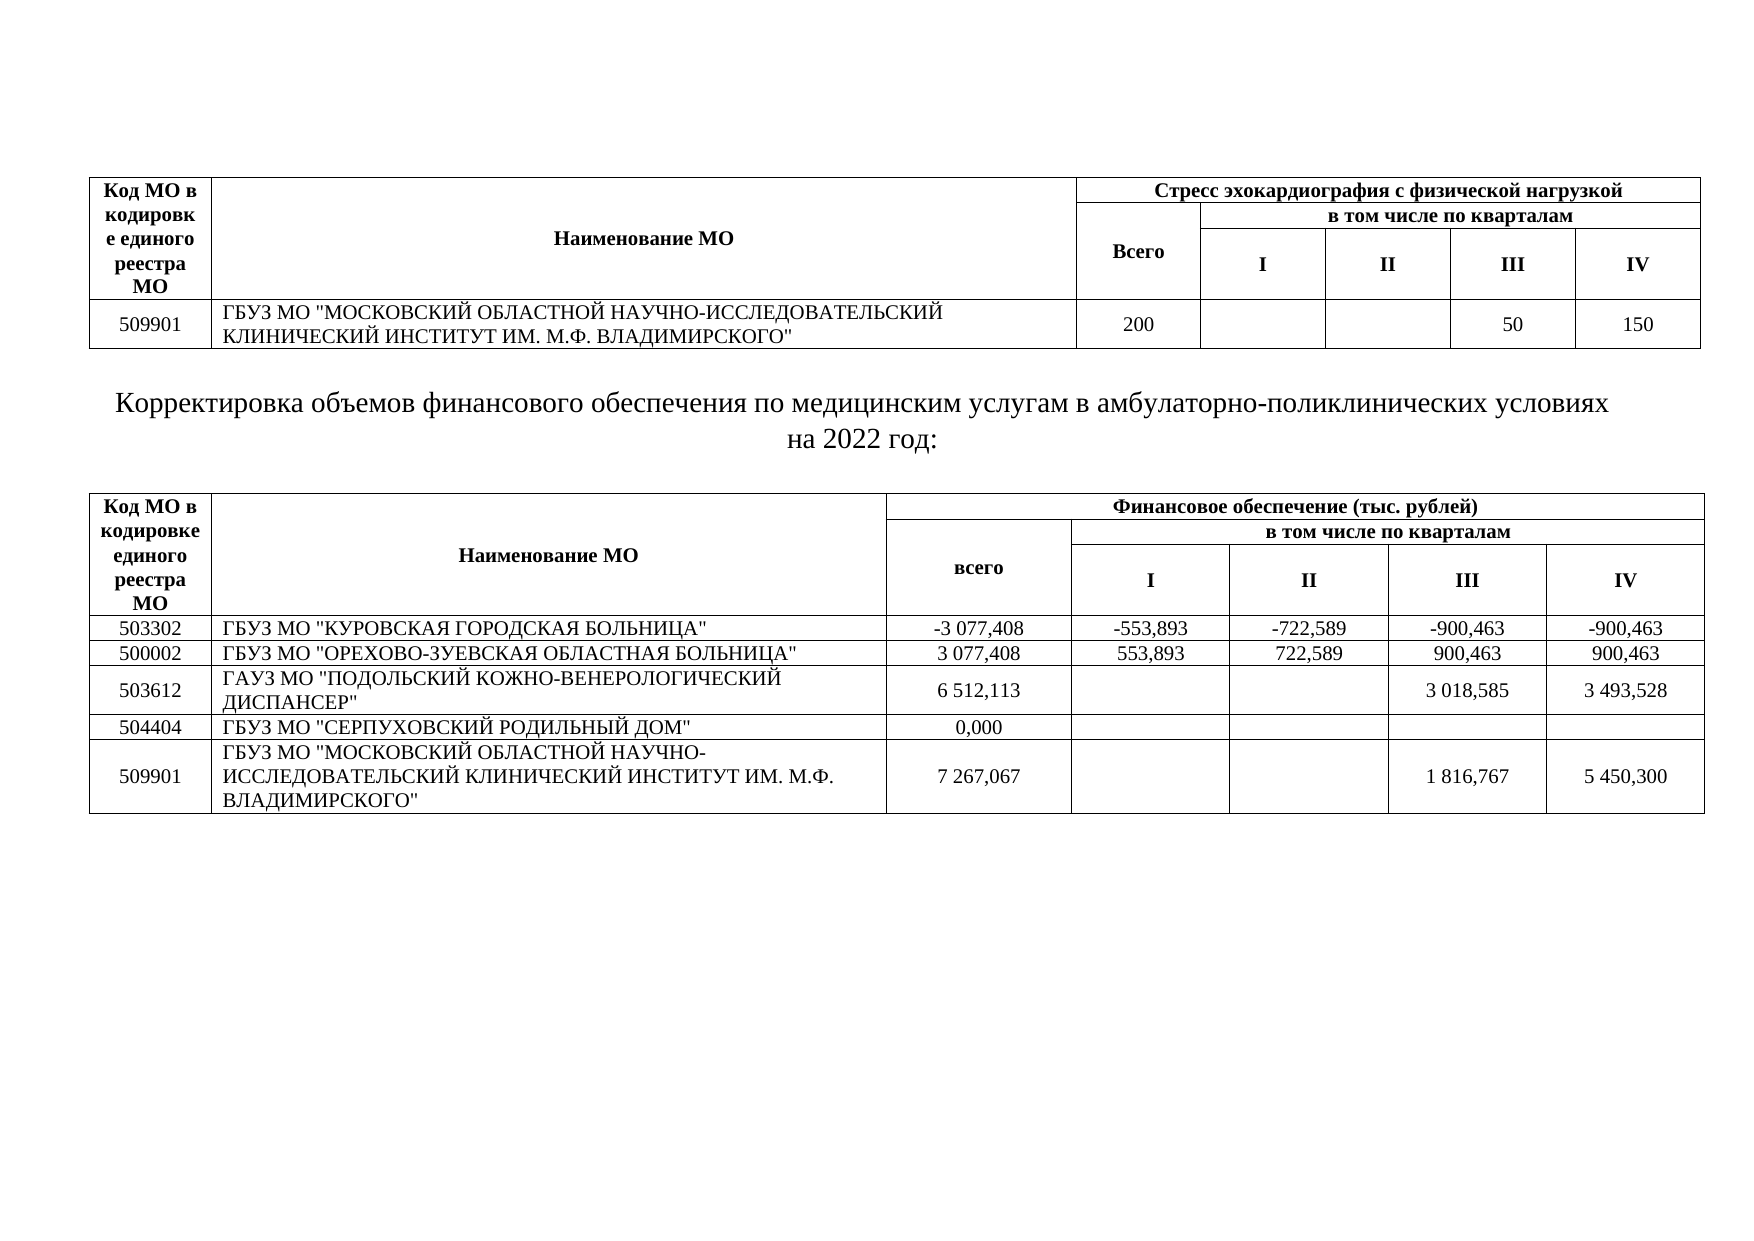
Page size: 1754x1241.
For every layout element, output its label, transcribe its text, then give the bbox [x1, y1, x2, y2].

table_cell 5 450,300 [1547, 740, 1704, 812]
table_cell ГБУЗ МО "СЕРПУХОВСКИЙ РОДИЛЬНЫЙ ДОМ" [212, 715, 886, 739]
table_header Наименование МО [212, 494, 886, 615]
table_cell 900,463 [1547, 641, 1704, 665]
table_cell IV [1576, 229, 1700, 298]
table_cell ГАУЗ МО "ПОДОЛЬСКИЙ КОЖНО-ВЕНЕРОЛОГИЧЕСКИЙ ДИСПАНСЕР" [212, 666, 886, 714]
table_cell III [1451, 229, 1575, 298]
table_cell 150 [1576, 300, 1700, 348]
table_cell [1072, 740, 1229, 812]
table_header Стресс эхокардиография с физической нагрузкой [1077, 178, 1700, 202]
table_cell 6 512,113 [887, 666, 1071, 714]
table_cell 200 [1077, 300, 1200, 348]
table_cell 7 267,067 [887, 740, 1071, 812]
table_header Код МО в кодировке единого реестра МО [90, 178, 211, 298]
table_header Наименование МО [212, 178, 1076, 298]
table_cell [1072, 666, 1229, 714]
table_cell -553,893 [1072, 616, 1229, 640]
table_cell [1230, 666, 1388, 714]
table_cell всего [887, 520, 1071, 615]
table_cell [1230, 715, 1388, 739]
table_cell 503612 [90, 666, 211, 714]
table_cell [1230, 740, 1388, 812]
table_cell 500002 [90, 641, 211, 665]
table_cell [1326, 300, 1450, 348]
table_cell 3 018,585 [1389, 666, 1546, 714]
table_cell ГБУЗ МО "КУРОВСКАЯ ГОРОДСКАЯ БОЛЬНИЦА" [212, 616, 886, 640]
table_cell -900,463 [1547, 616, 1704, 640]
table_cell ГБУЗ МО "МОСКОВСКИЙ ОБЛАСТНОЙ НАУЧНО-ИССЛЕДОВАТЕЛЬСКИЙ КЛИНИЧЕСКИЙ ИНСТИТУТ ИМ. М.Ф. ВЛАДИМИРСКОГО" [212, 300, 1076, 348]
table_cell [1547, 715, 1704, 739]
table_cell -900,463 [1389, 616, 1546, 640]
table_cell ГБУЗ МО "МОСКОВСКИЙ ОБЛАСТНОЙ НАУЧНО-ИССЛЕДОВАТЕЛЬСКИЙ КЛИНИЧЕСКИЙ ИНСТИТУТ ИМ. М.Ф. ВЛАДИМИРСКОГО" [212, 740, 886, 812]
table_cell IV [1547, 545, 1704, 615]
table_header Финансовое обеспечение (тыс. рублей) [887, 494, 1704, 518]
table_cell 900,463 [1389, 641, 1546, 665]
table_cell -722,589 [1230, 616, 1388, 640]
table_cell I [1072, 545, 1229, 615]
table_cell 3 077,408 [887, 641, 1071, 665]
table_cell I [1201, 229, 1325, 298]
table_header Код МО в кодировке единого реестра МО [90, 494, 211, 615]
table_cell 3 493,528 [1547, 666, 1704, 714]
text Корректировка объемов финансового обеспечения по медицинским услугам в амбулаторно-поликлинических условиях [89, 385, 1636, 418]
text на 2022 год: [89, 421, 1636, 454]
table_cell 504404 [90, 715, 211, 739]
table_cell III [1389, 545, 1546, 615]
table_cell [1389, 715, 1546, 739]
table_cell 509901 [90, 740, 211, 812]
table_cell 0,000 [887, 715, 1071, 739]
table_cell 50 [1451, 300, 1575, 348]
table_cell в том числе по кварталам [1072, 520, 1704, 543]
table_cell 553,893 [1072, 641, 1229, 665]
table_cell 1 816,767 [1389, 740, 1546, 812]
table_cell ГБУЗ МО "ОРЕХОВО-ЗУЕВСКАЯ ОБЛАСТНАЯ БОЛЬНИЦА" [212, 641, 886, 665]
table_cell [1072, 715, 1229, 739]
table_cell Всего [1077, 203, 1200, 298]
table_cell 722,589 [1230, 641, 1388, 665]
table_cell II [1230, 545, 1388, 615]
table_cell II [1326, 229, 1450, 298]
table_cell 509901 [90, 300, 211, 348]
table_cell -3 077,408 [887, 616, 1071, 640]
table_cell в том числе по кварталам [1201, 203, 1700, 227]
table_cell 503302 [90, 616, 211, 640]
table_cell [1201, 300, 1325, 348]
